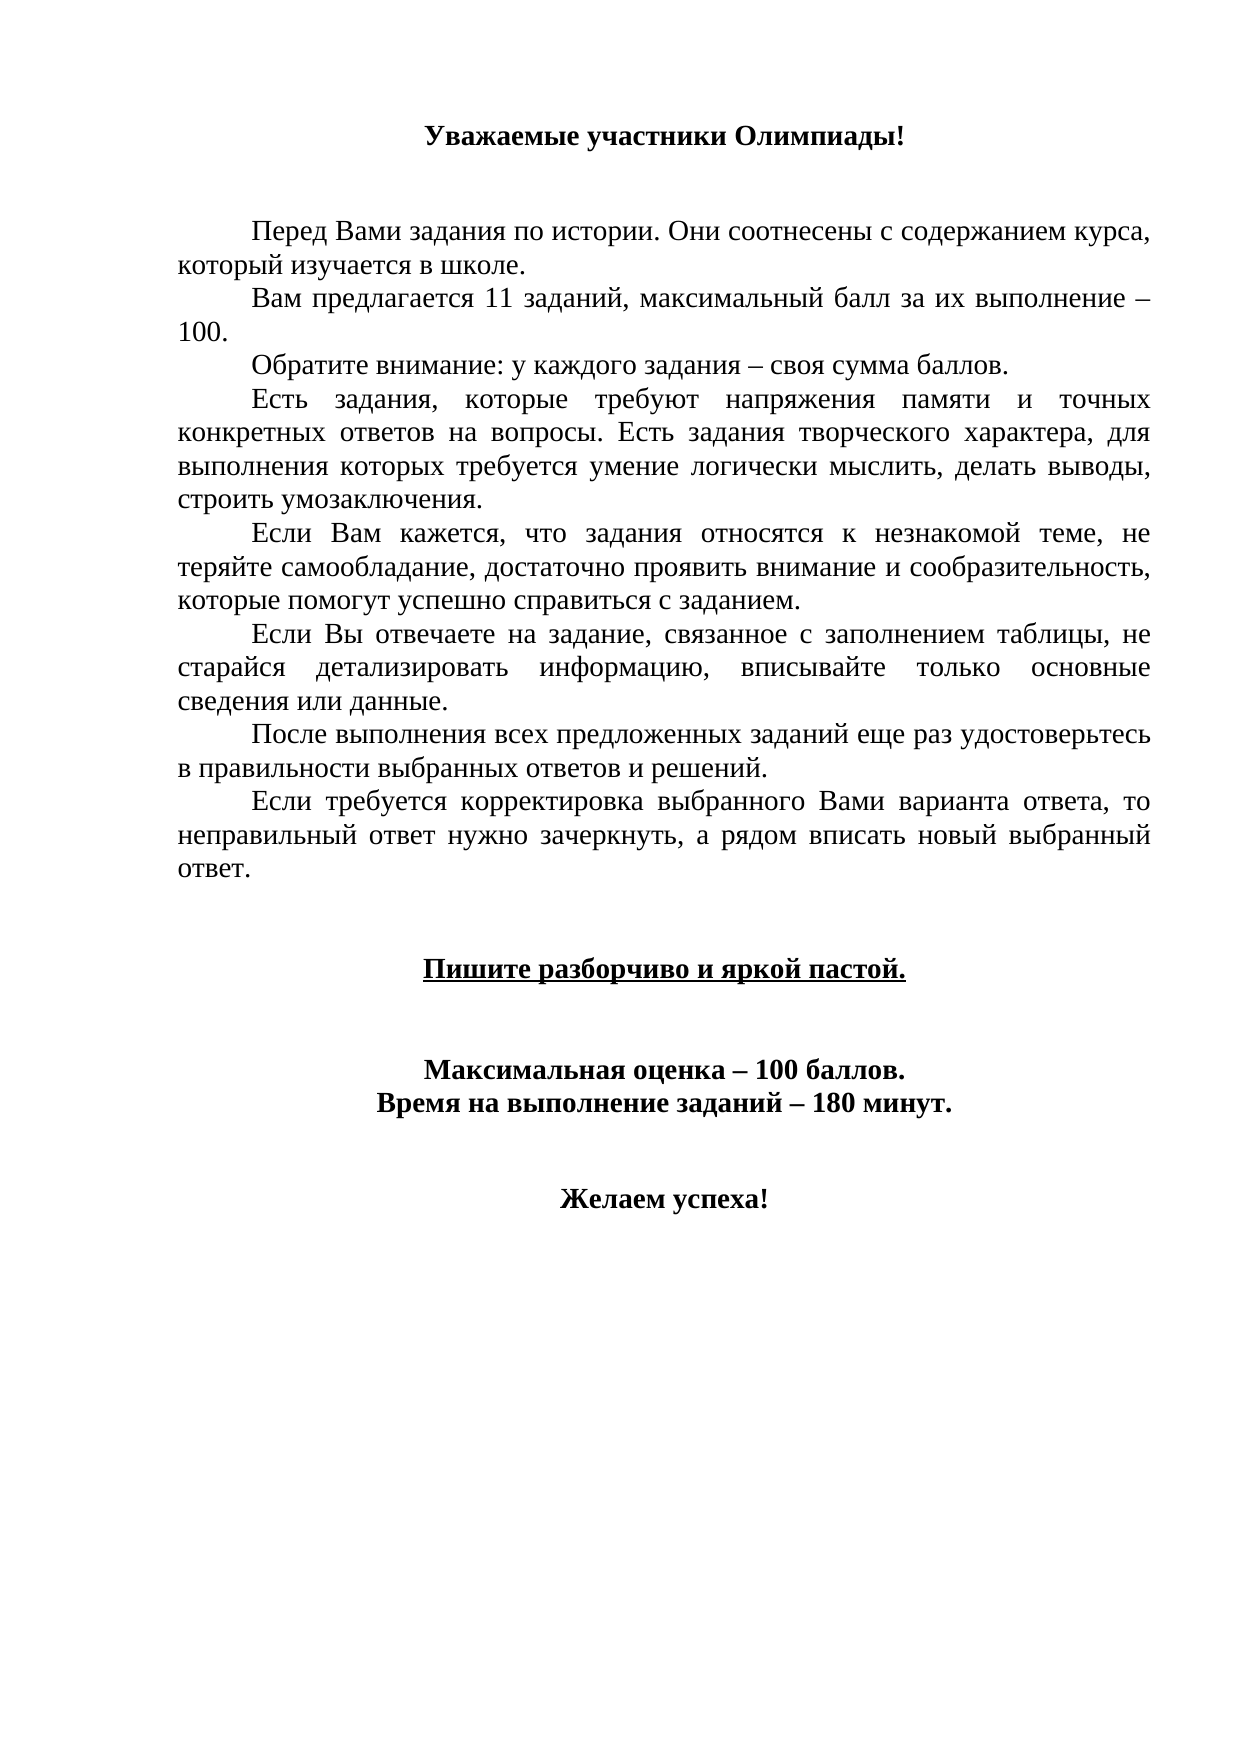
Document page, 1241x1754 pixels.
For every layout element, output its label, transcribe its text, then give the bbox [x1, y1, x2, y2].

text Желаем успеха! [177, 1181, 1152, 1215]
text Время на выполнение заданий – 180 минут. [177, 1085, 1152, 1119]
text Если требуется корректировка выбранного Вами варианта ответа, то неправильный ответ нужно зачеркнуть, а рядом вписать новый выбранный ответ. [177, 783, 1152, 884]
text Уважаемые участники Олимпиады! [177, 118, 1152, 152]
text Пишите разборчиво и яркой пастой. [177, 951, 1152, 985]
text Если Вам кажется, что задания относятся к незнакомой теме, не теряйте самообладание, достаточно проявить внимание и сообразительность, которые помогут успешно справиться с заданием. [177, 515, 1152, 616]
text Вам предлагается 11 заданий, максимальный балл за их выполнение – 100. [177, 280, 1152, 347]
text Если Вы отвечаете на задание, связанное с заполнением таблицы, не старайся детализировать информацию, вписывайте только основные сведения или данные. [177, 616, 1152, 716]
text Обратите внимание: у каждого задания – своя сумма баллов. [177, 347, 1152, 381]
text Есть задания, которые требуют напряжения памяти и точных конкретных ответов на вопросы. Есть задания творческого характера, для выполнения которых требуется умение логически мыслить, делать выводы, строить умозаключения. [177, 381, 1152, 515]
text Максимальная оценка – 100 баллов. [177, 1052, 1152, 1085]
text Перед Вами задания по истории. Они соотнесены с содержанием курса, который изучается в школе. [177, 213, 1152, 280]
text После выполнения всех предложенных заданий еще раз удостоверьтесь в правильности выбранных ответов и решений. [177, 716, 1152, 783]
